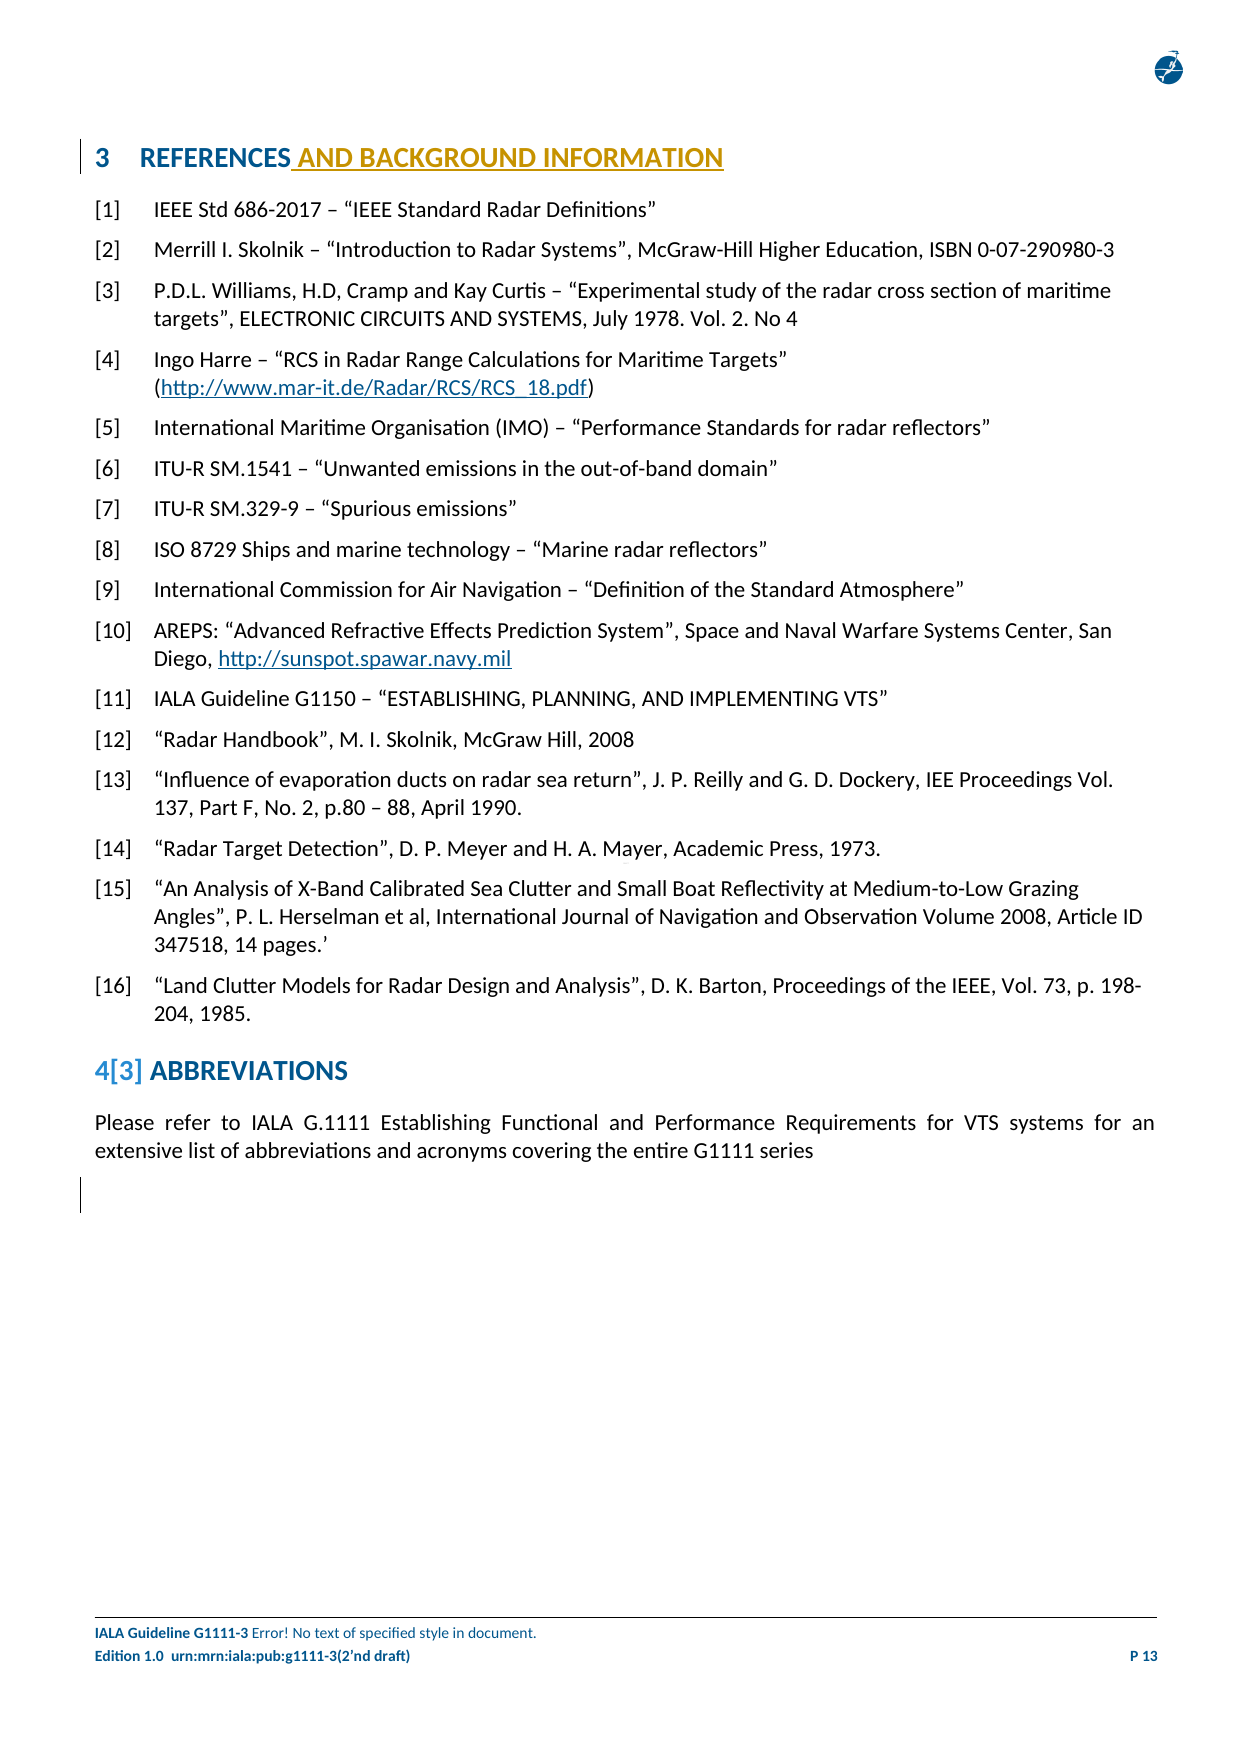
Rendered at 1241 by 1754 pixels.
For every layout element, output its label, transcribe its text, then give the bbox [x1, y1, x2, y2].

list Ingo Harre – “RCS in Radar Range Calculations for Maritime Targets” (http://www.mar-it.de/Radar/RCS/RCS_18.pdf) [94, 345, 1157, 401]
list Merrill I. Skolnik – “Introduction to Radar Systems”, McGraw-Hill Higher Education, ISBN 0-07-290980-3 [94, 236, 1157, 264]
list AREPS: “Advanced Refractive Effects Prediction System”, Space and Naval Warfare Systems Center, San Diego, http://sunspot.spawar.navy.mil [94, 616, 1157, 672]
text Please refer to IALA G.1111 Establishing Functional and Performance Requirements for VTS systems for an extensive list of abbreviations and acronyms covering the entire G1111 series [94, 1108, 1157, 1164]
list ITU-R SM.329-9 – “Spurious emissions” [94, 494, 1157, 522]
list ITU-R SM.1541 – “Unwanted emissions in the out-of-band domain” [94, 454, 1157, 482]
list “Land Clutter Models for Radar Design and Analysis”, D. K. Barton, Proceedings of the IEEE, Vol. 73, p. 198-204, 1985. [94, 971, 1157, 1027]
list ISO 8729 Ships and marine technology – “Marine radar reflectors” [94, 535, 1157, 563]
subtitle Abbreviations [94, 1052, 1157, 1088]
list “Radar Target Detection”, D. P. Meyer and H. A. Mayer, Academic Press, 1973. [94, 834, 1157, 862]
list International Maritime Organisation (IMO) – “Performance Standards for radar reflectors” [94, 413, 1157, 441]
list “Radar Handbook”, M. I. Skolnik, McGraw Hill, 2008 [94, 725, 1157, 753]
list IEEE Std 686-2017 – “IEEE Standard Radar Definitions” [94, 195, 1157, 223]
list IALA Guideline G1150 – “ESTABLISHING, PLANNING, AND IMPLEMENTING VTS” [94, 684, 1157, 712]
list “An Analysis of X-Band Calibrated Sea Clutter and Small Boat Reflectivity at Medium-to-Low Grazing Angles”, P. L. Herselman et al, International Journal of Navigation and Observation Volume 2008, Article ID 347518, 14 pages.’ [94, 874, 1157, 958]
list “Influence of evaporation ducts on radar sea return”, J. P. Reilly and G. D. Dockery, IEE Proceedings Vol. 137, Part F, No. 2, p.80 – 88, April 1990. [94, 765, 1157, 821]
subtitle References [94, 139, 1157, 174]
list International Commission for Air Navigation – “Definition of the Standard Atmosphere” [94, 575, 1157, 603]
picture [1123, 0, 1241, 119]
list P.D.L. Williams, H.D, Cramp and Kay Curtis – “Experimental study of the radar cross section of maritime targets”, ELECTRONIC CIRCUITS AND SYSTEMS, July 1978. Vol. 2. No 4 [94, 276, 1157, 332]
